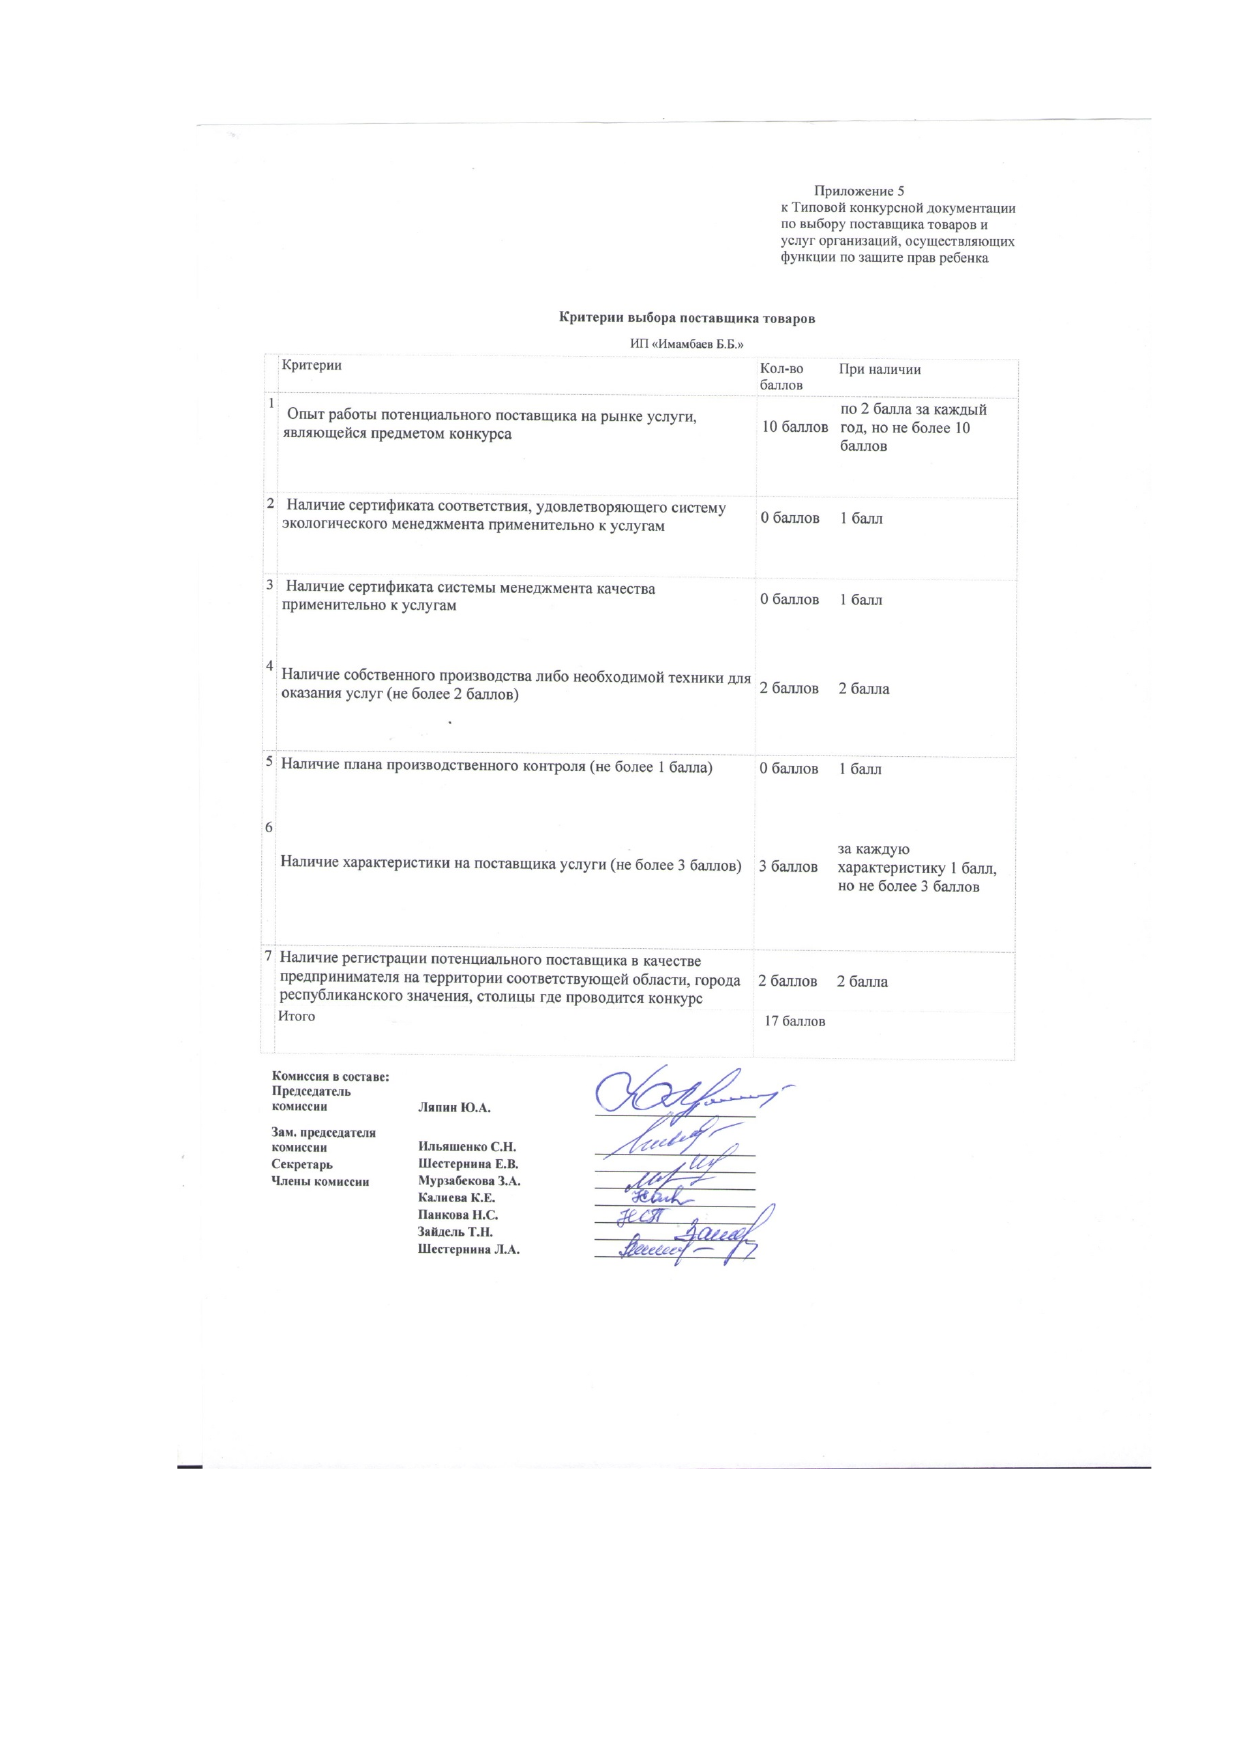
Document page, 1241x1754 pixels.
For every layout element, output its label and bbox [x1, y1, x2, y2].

picture [177, 118, 1152, 1469]
